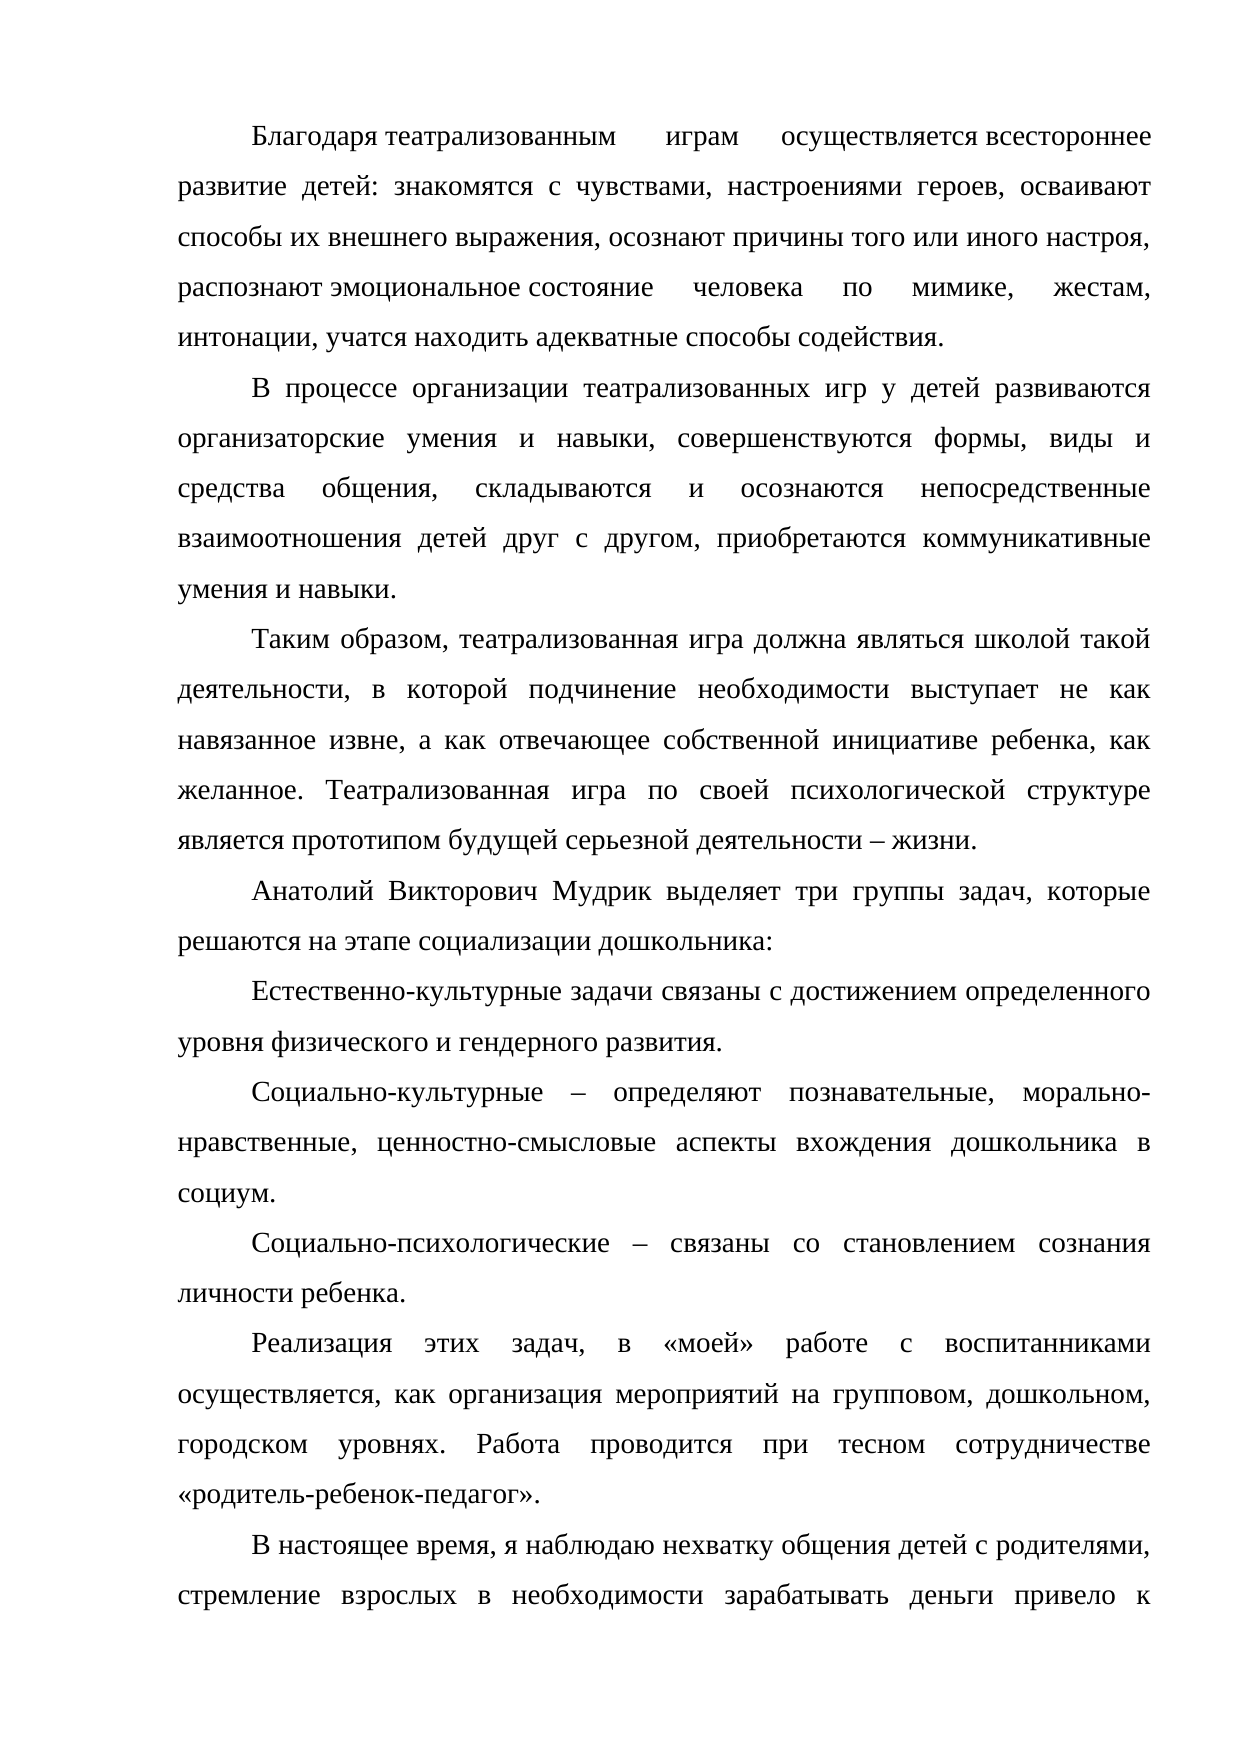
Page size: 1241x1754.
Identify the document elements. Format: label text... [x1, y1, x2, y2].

text Благодаря театрализованным играм осуществляется всестороннее развитие детей: знакомятся с чувствами, настроениями героев, осваивают способы их внешнего выражения, осознают причины того или иного настроя, распознают эмоциональное состояние человека по мимике, жестам, интонации, учатся находить адекватные способы содействия. [177, 118, 1152, 353]
text В процессе организации театрализованных игр у детей развиваются организаторские умения и навыки, совершенствуются формы, виды и средства общения, складываются и осознаются непосредственные взаимоотношения детей друг с другом, приобретаются коммуникативные умения и навыки. [177, 370, 1152, 604]
text Социально-психологические – связаны со становлением сознания личности ребенка. [177, 1225, 1152, 1309]
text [177, 1527, 1152, 1611]
text Анатолий Викторович Мудрик выделяет три группы задач, которые решаются на этапе социализации дошкольника: [177, 873, 1152, 957]
text Естественно-культурные задачи связаны с достижением определенного уровня физического и гендерного развития. [177, 973, 1152, 1057]
text Социально-культурные – определяют познавательные, морально-нравственные, ценностно-смысловые аспекты вхождения дошкольника в социум. [177, 1074, 1152, 1208]
text Таким образом, театрализованная игра должна являться школой такой деятельности, в которой подчинение необходимости выступает не как навязанное извне, а как отвечающее собственной инициативе ребенка, как желанное. Театрализованная игра по своей психологической структуре является прототипом будущей серьезной деятельности – жизни. [177, 621, 1152, 856]
text Реализация этих задач, в «моей» работе с воспитанниками осуществляется, как организация мероприятий на групповом, дошкольном, городском уровнях. Работа проводится при тесном сотрудничестве «родитель-ребенок-педагог». [177, 1326, 1152, 1510]
